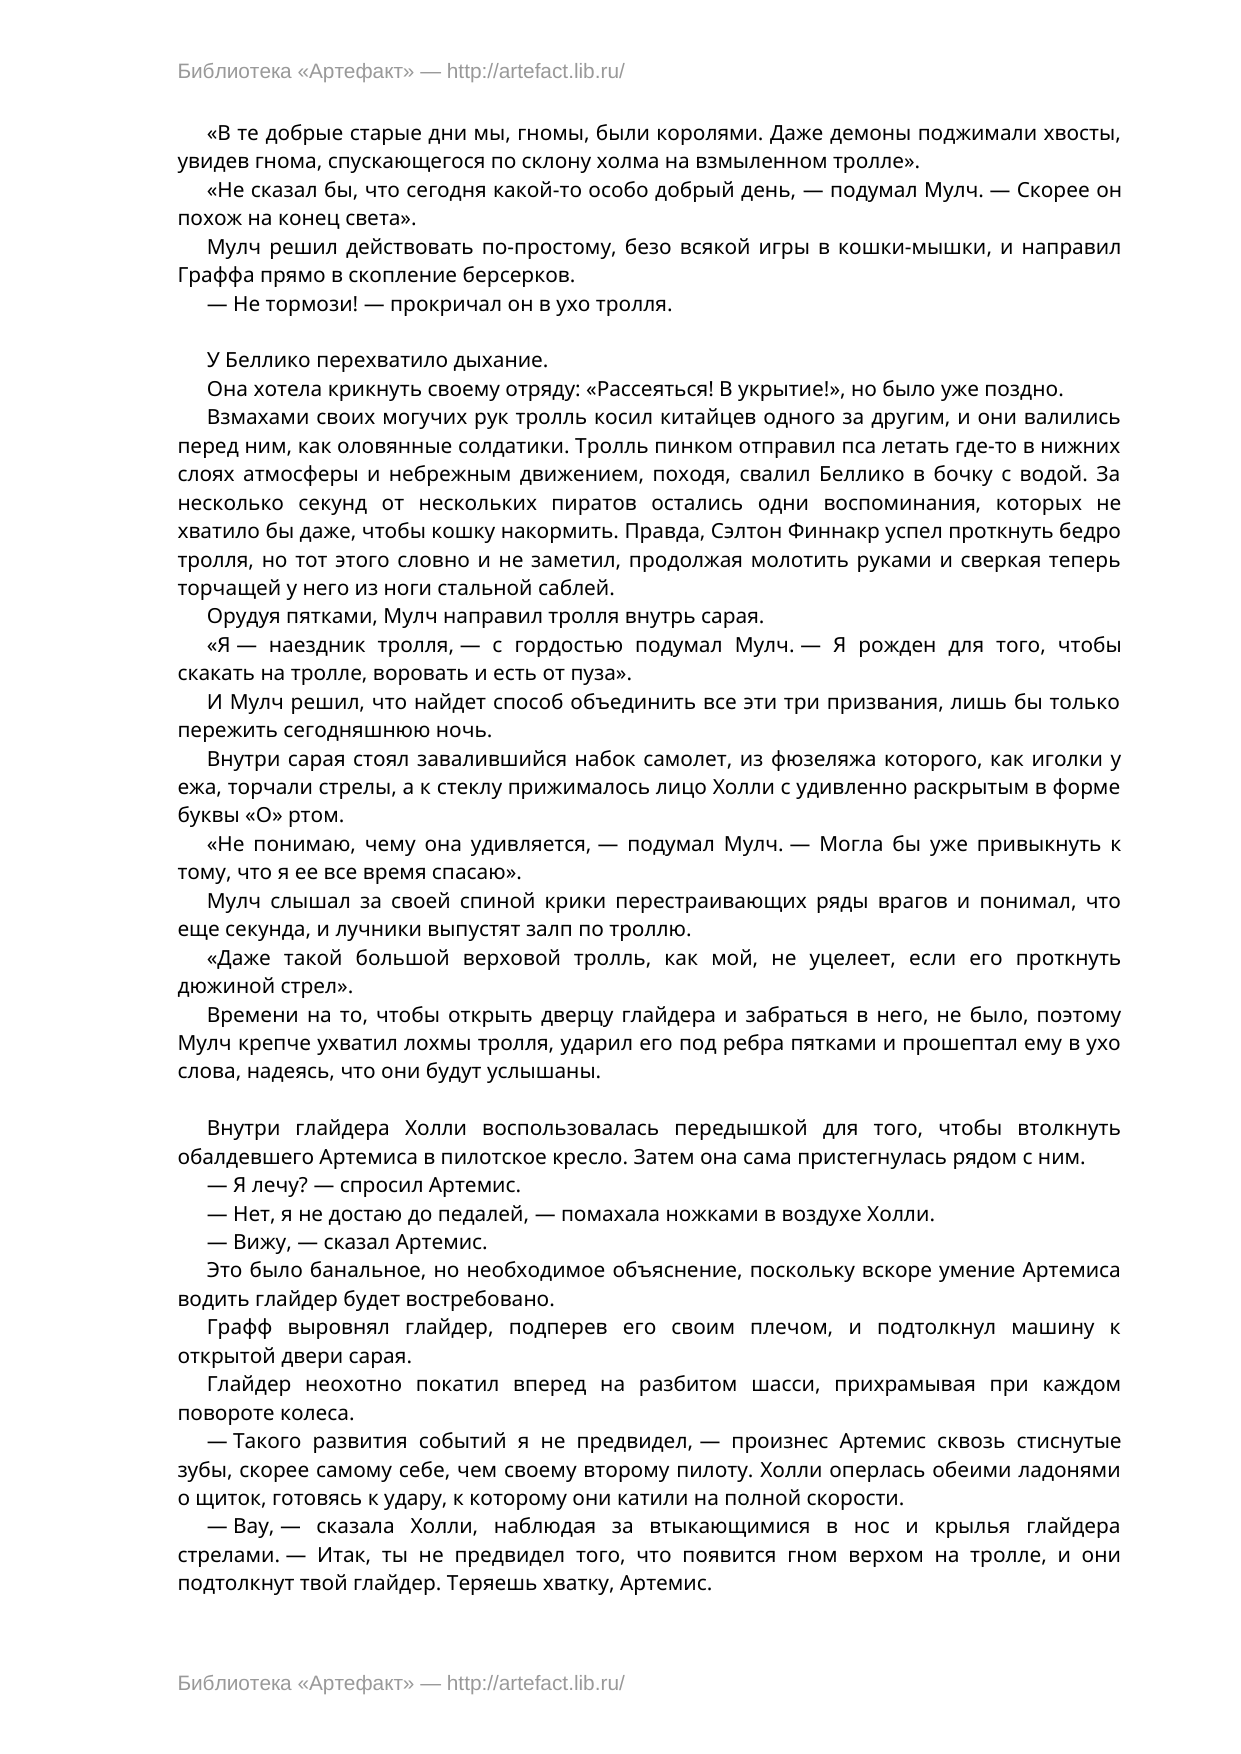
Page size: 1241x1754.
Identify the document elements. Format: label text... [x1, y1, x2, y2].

text «Не понимаю, чему она удивляется, — подумал Мулч. — Могла бы уже привыкнуть к тому, что я ее все время спасаю». [177, 829, 1122, 886]
text Графф выровнял глайдер, подперев его своим плечом, и подтолкнул машину к открытой двери сарая. [177, 1312, 1122, 1369]
text «В те добрые старые дни мы, гномы, были королями. Даже демоны поджимали хвосты, увидев гнома, спускающегося по склону холма на взмыленном тролле». [177, 118, 1122, 175]
text Времени на то, чтобы открыть дверцу глайдера и забраться в него, не было, поэтому Мулч крепче ухватил лохмы тролля, ударил его под ребра пятками и прошептал ему в ухо слова, надеясь, что они будут услышаны. [177, 1000, 1122, 1085]
text У Беллико перехватило дыхание. [177, 346, 1122, 374]
text Мулч слышал за своей спиной крики перестраивающих ряды врагов и понимал, что еще секунда, и лучники выпустят залп по троллю. [177, 886, 1122, 943]
text — Такого развития событий я не предвидел, — произнес Артемис сквозь стиснутые зубы, скорее самому себе, чем своему второму пилоту. Холли оперлась обеими ладонями о щиток, готовясь к удару, к которому они катили на полной скорости. [177, 1426, 1122, 1512]
text «Даже такой большой верховой тролль, как мой, не уцелеет, если его проткнуть дюжиной стрел». [177, 943, 1122, 1000]
text «Не сказал бы, что сегодня какой-то особо добрый день, — подумал Мулч. — Скорее он похож на конец света». [177, 175, 1122, 232]
text Глайдер неохотно покатил вперед на разбитом шасси, прихрамывая при каждом повороте колеса. [177, 1369, 1122, 1426]
text Мулч решил действовать по-простому, безо всякой игры в кошки-мышки, и направил Граффа прямо в скопление берсерков. [177, 232, 1122, 289]
text «Я — наездник тролля, — с гордостью подумал Мулч. — Я рожден для того, чтобы скакать на тролле, воровать и есть от пуза». [177, 630, 1122, 687]
text Внутри сарая стоял завалившийся набок самолет, из фюзеляжа которого, как иголки у ежа, торчали стрелы, а к стеклу прижималось лицо Холли с удивленно раскрытым в форме буквы «О» ртом. [177, 744, 1122, 829]
text Она хотела крикнуть своему отряду: «Рассеяться! В укрытие!», но было уже поздно. [177, 374, 1122, 402]
text Внутри глайдера Холли воспользовалась передышкой для того, чтобы втолкнуть обалдевшего Артемиса в пилотское кресло. Затем она сама пристегнулась рядом с ним. [177, 1113, 1122, 1170]
text Это было банальное, но необходимое объяснение, поскольку вскоре умение Артемиса водить глайдер будет востребовано. [177, 1256, 1122, 1312]
text — Bay, — сказала Холли, наблюдая за втыкающимися в нос и крылья глайдера стрелами. — Итак, ты не предвидел того, что появится гном верхом на тролле, и они подтолкнут твой глайдер. Теряешь хватку, Артемис. [177, 1512, 1122, 1597]
text И Мулч решил, что найдет способ объединить все эти три призвания, лишь бы только пережить сегодняшнюю ночь. [177, 687, 1122, 744]
text — Я лечу? — спросил Артемис. [177, 1170, 1122, 1199]
text — Нет, я не достаю до педалей, — помахала ножками в воздухе Холли. [177, 1199, 1122, 1227]
text Орудуя пятками, Мулч направил тролля внутрь сарая. [177, 602, 1122, 630]
text — Не тормози! — прокричал он в ухо тролля. [177, 289, 1122, 317]
text Взмахами своих могучих рук тролль косил китайцев одного за другим, и они валились перед ним, как оловянные солдатики. Тролль пинком отправил пса летать где-то в нижних слоях атмосферы и небрежным движением, походя, свалил Беллико в бочку с водой. За несколько секунд от нескольких пиратов остались одни воспоминания, которых не хватило бы даже, чтобы кошку накормить. Правда, Сэлтон Финнакр успел проткнуть бедро тролля, но тот этого словно и не заметил, продолжая молотить руками и сверкая теперь торчащей у него из ноги стальной саблей. [177, 402, 1122, 602]
text — Вижу, — сказал Артемис. [177, 1227, 1122, 1256]
